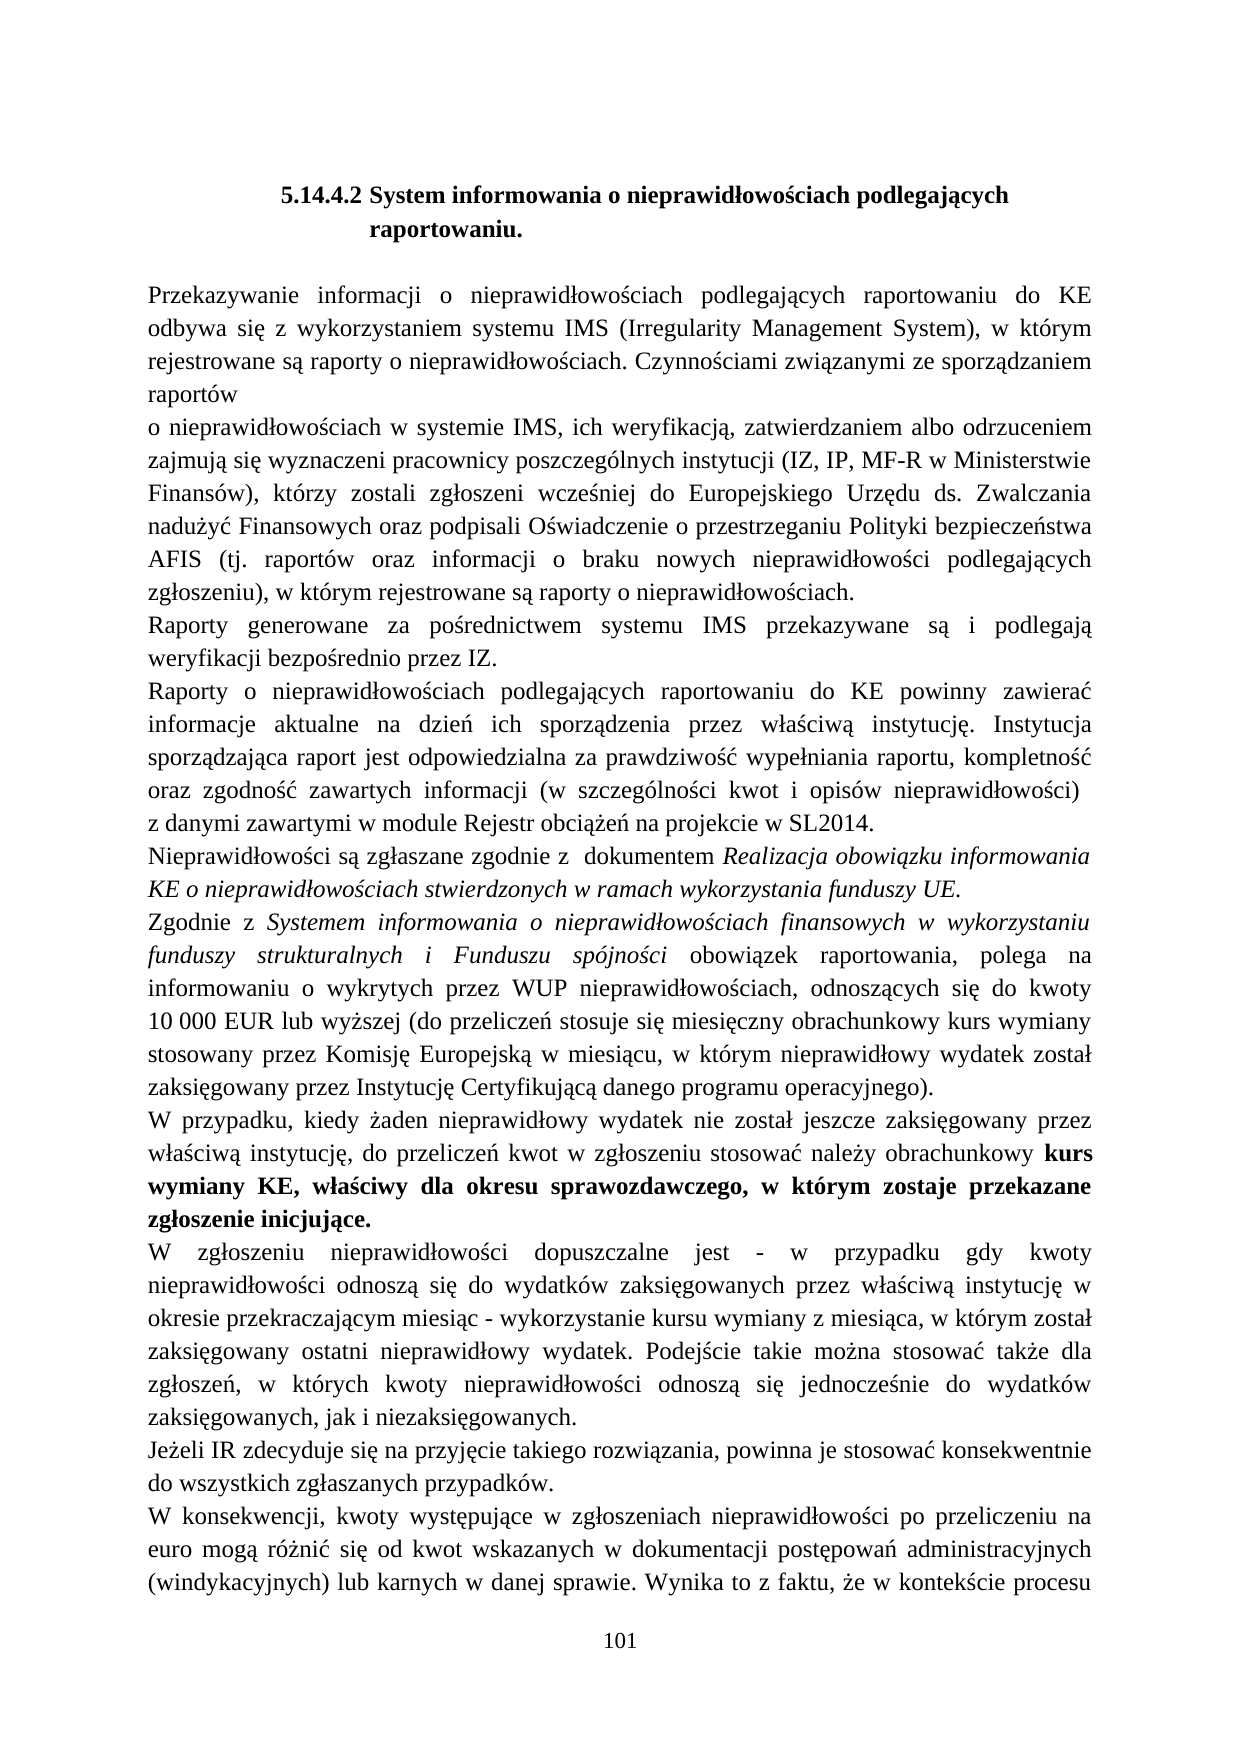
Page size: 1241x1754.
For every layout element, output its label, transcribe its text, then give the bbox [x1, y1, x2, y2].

text Raporty generowane za pośrednictwem systemu IMS przekazywane są i podlegają weryfikacji bezpośrednio przez IZ. [148, 610, 1093, 672]
text W zgłoszeniu nieprawidłowości dopuszczalne jest - w przypadku gdy kwoty nieprawidłowości odnoszą się do wydatków zaksięgowanych przez właściwą instytucję w okresie przekraczającym miesiąc - wykorzystanie kursu wymiany z miesiąca, w którym został zaksięgowany ostatni nieprawidłowy wydatek. Podejście takie można stosować także dla zgłoszeń, w których kwoty nieprawidłowości odnoszą się jednocześnie do wydatków zaksięgowanych, jak i niezaksięgowanych. [148, 1237, 1093, 1431]
text Przekazywanie informacji o nieprawidłowościach podlegających raportowaniu do KE odbywa się z wykorzystaniem systemu IMS (Irregularity Management System), w którym rejestrowane są raporty o nieprawidłowościach. Czynnościami związanymi ze sporządzaniem raportów o nieprawidłowościach w systemie IMS, ich weryfikacją, zatwierdzaniem albo odrzuceniem zajmują się wyznaczeni pracownicy poszczególnych instytucji (IZ, IP, MF-R w Ministerstwie Finansów), którzy zostali zgłoszeni wcześniej do Europejskiego Urzędu ds. Zwalczania nadużyć Finansowych oraz podpisali Oświadczenie o przestrzeganiu Polityki bezpieczeństwa AFIS (tj. raportów oraz informacji o braku nowych nieprawidłowości podlegających zgłoszeniu), w którym rejestrowane są raporty o nieprawidłowościach. [148, 280, 1093, 606]
text Zgodnie z Systemem informowania o nieprawidłowościach finansowych w wykorzystaniu funduszy strukturalnych i Funduszu spójności obowiązek raportowania, polega na informowaniu o wykrytych przez WUP nieprawidłowościach, odnoszących się do kwoty 10 000 EUR lub wyższej (do przeliczeń stosuje się miesięczny obrachunkowy kurs wymiany stosowany przez Komisję Europejską w miesiącu, w którym nieprawidłowy wydatek został zaksięgowany przez Instytucję Certyfikującą danego programu operacyjnego). [148, 907, 1093, 1101]
text Raporty o nieprawidłowościach podlegających raportowaniu do KE powinny zawierać informacje aktualne na dzień ich sporządzenia przez właściwą instytucję. Instytucja sporządzająca raport jest odpowiedzialna za prawdziwość wypełniania raportu, kompletność oraz zgodność zawartych informacji (w szczególności kwot i opisów nieprawidłowości) z danymi zawartymi w module Rejestr obciążeń na projekcie w SL2014. [148, 676, 1093, 837]
subtitle System informowania o nieprawidłowościach podlegających raportowaniu. [281, 181, 1093, 242]
text Jeżeli IR zdecyduje się na przyjęcie takiego rozwiązania, powinna je stosować konsekwentnie do wszystkich zgłaszanych przypadków. [148, 1435, 1093, 1497]
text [148, 1501, 1093, 1596]
text W przypadku, kiedy żaden nieprawidłowy wydatek nie został jeszcze zaksięgowany przez właściwą instytucję, do przeliczeń kwot w zgłoszeniu stosować należy obrachunkowy kurs wymiany KE, właściwy dla okresu sprawozdawczego, w którym zostaje przekazane zgłoszenie inicjujące. [148, 1105, 1093, 1233]
text Nieprawidłowości są zgłaszane zgodnie z dokumentem Realizacja obowiązku informowania KE o nieprawidłowościach stwierdzonych w ramach wykorzystania funduszy UE. [148, 841, 1093, 903]
